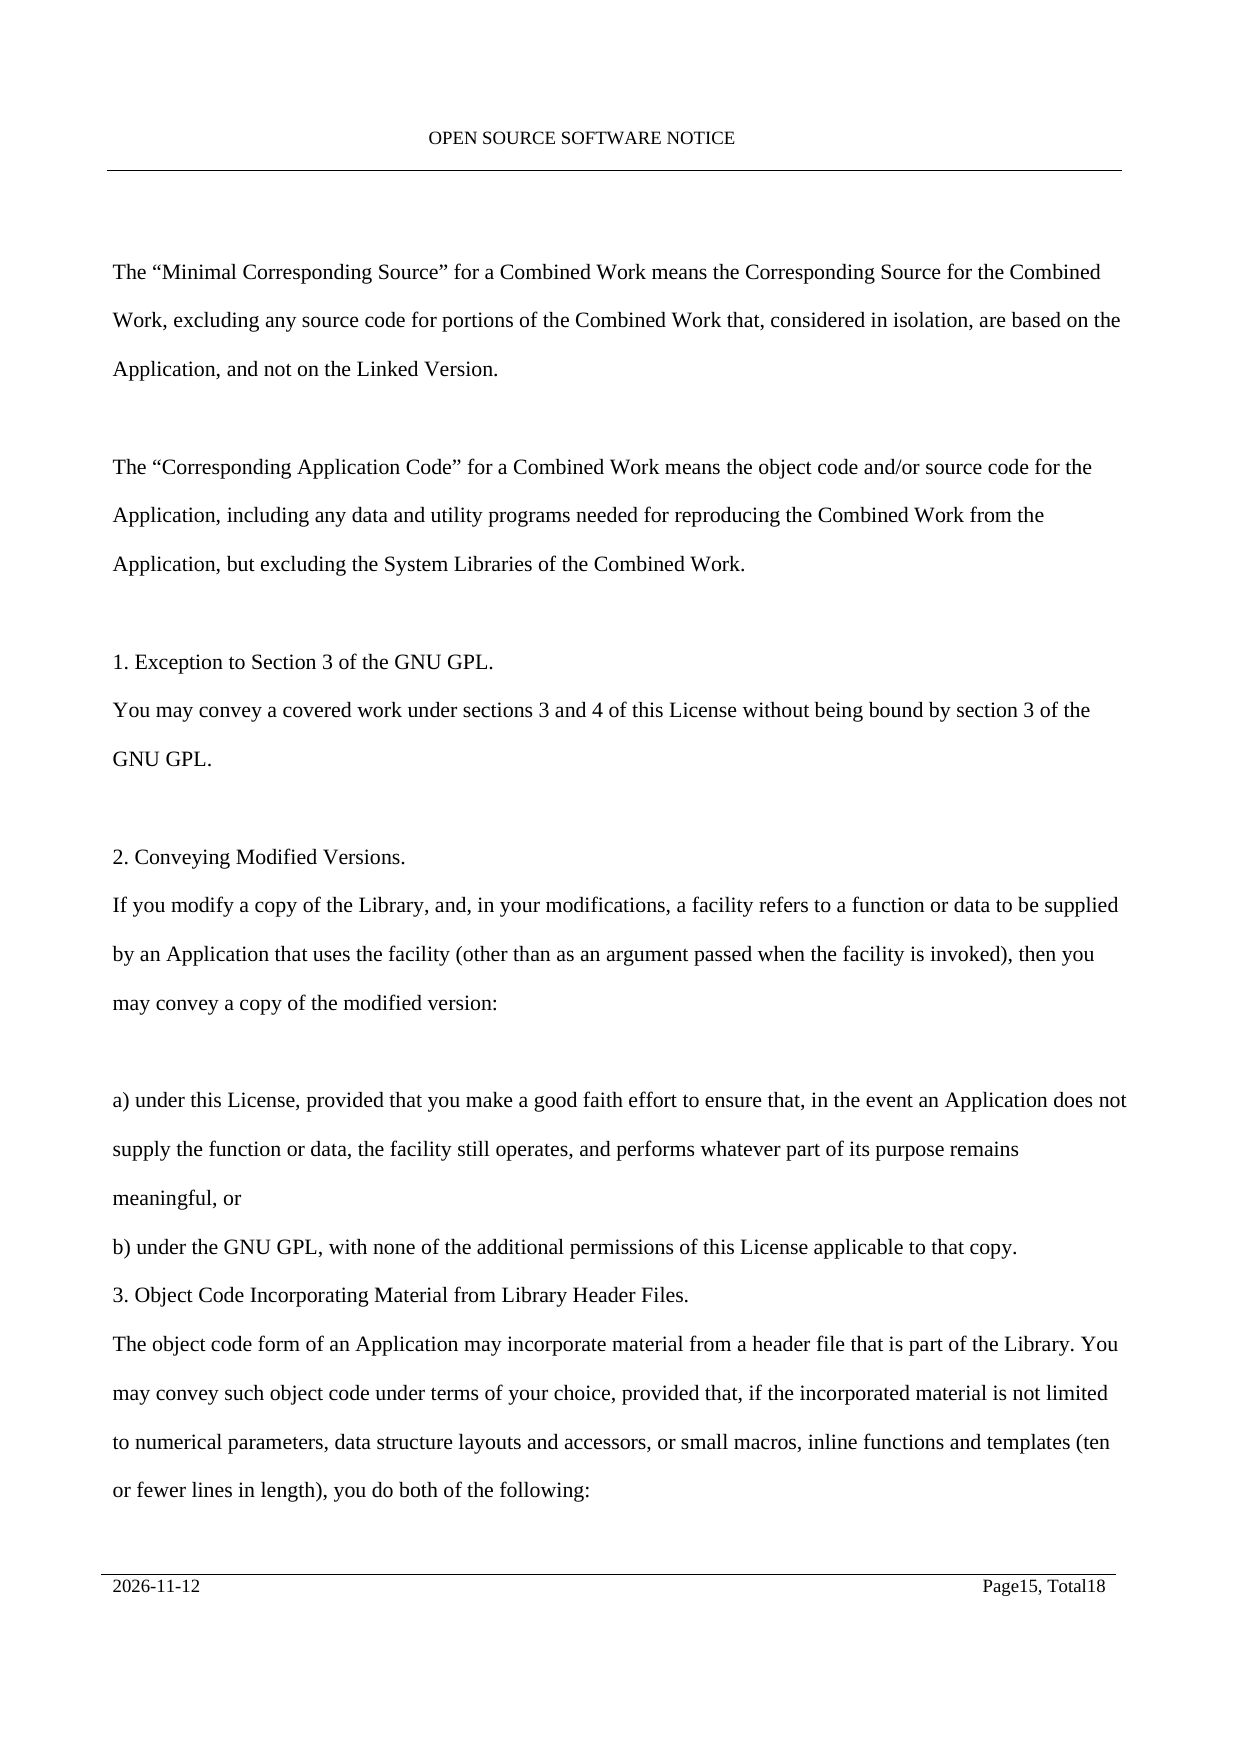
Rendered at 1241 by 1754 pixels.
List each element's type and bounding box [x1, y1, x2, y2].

text [112, 206, 1128, 1506]
